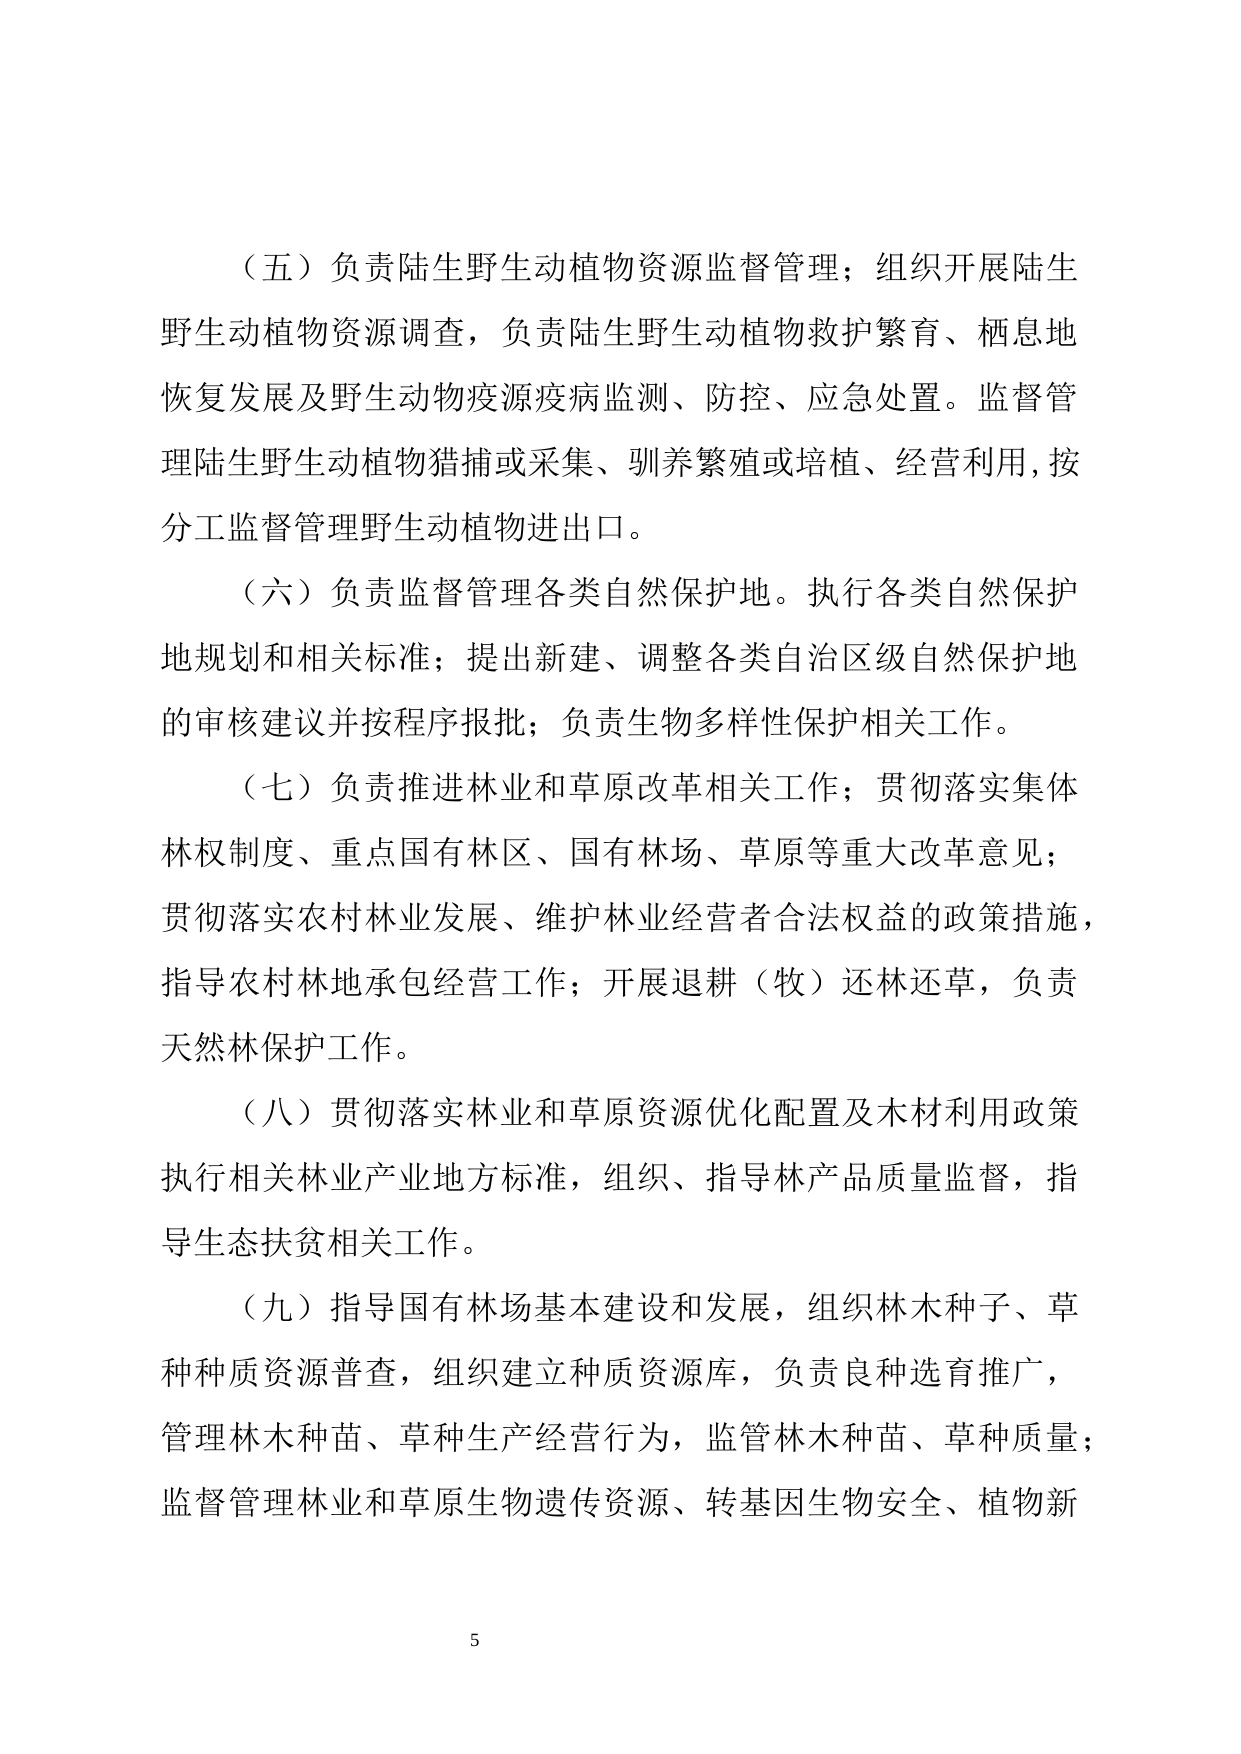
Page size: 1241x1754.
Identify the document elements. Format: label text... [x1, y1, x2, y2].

text （八）贯彻落实林业和草原资源优化配置及木材利用政策，执行相关林业产业地方标准，组织、指导林产品质量监督，指导生态扶贫相关工作。 [159, 1078, 1081, 1273]
text （五）负责陆生野生动植物资源监督管理；组织开展陆生野生动植物资源调查，负责陆生野生动植物救护繁育、栖息地恢复发展及野生动物疫源疫病监测、防控、应急处置。监督管理陆生野生动植物猎捕或采集、驯养繁殖或培植、经营利用,按分工监督管理野生动植物进出口。 [159, 233, 1081, 558]
text （七）负责推进林业和草原改革相关工作；贯彻落实集体林权制度、重点国有林区、国有林场、草原等重大改革意见；贯彻落实农村林业发展、维护林业经营者合法权益的政策措施，指导农村林地承包经营工作；开展退耕（牧）还林还草，负责天然林保护工作。 [159, 753, 1081, 1078]
text （六）负责监督管理各类自然保护地。执行各类自然保护地规划和相关标准；提出新建、调整各类自治区级自然保护地的审核建议并按程序报批；负责生物多样性保护相关工作。 [159, 558, 1081, 753]
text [159, 1273, 1081, 1533]
